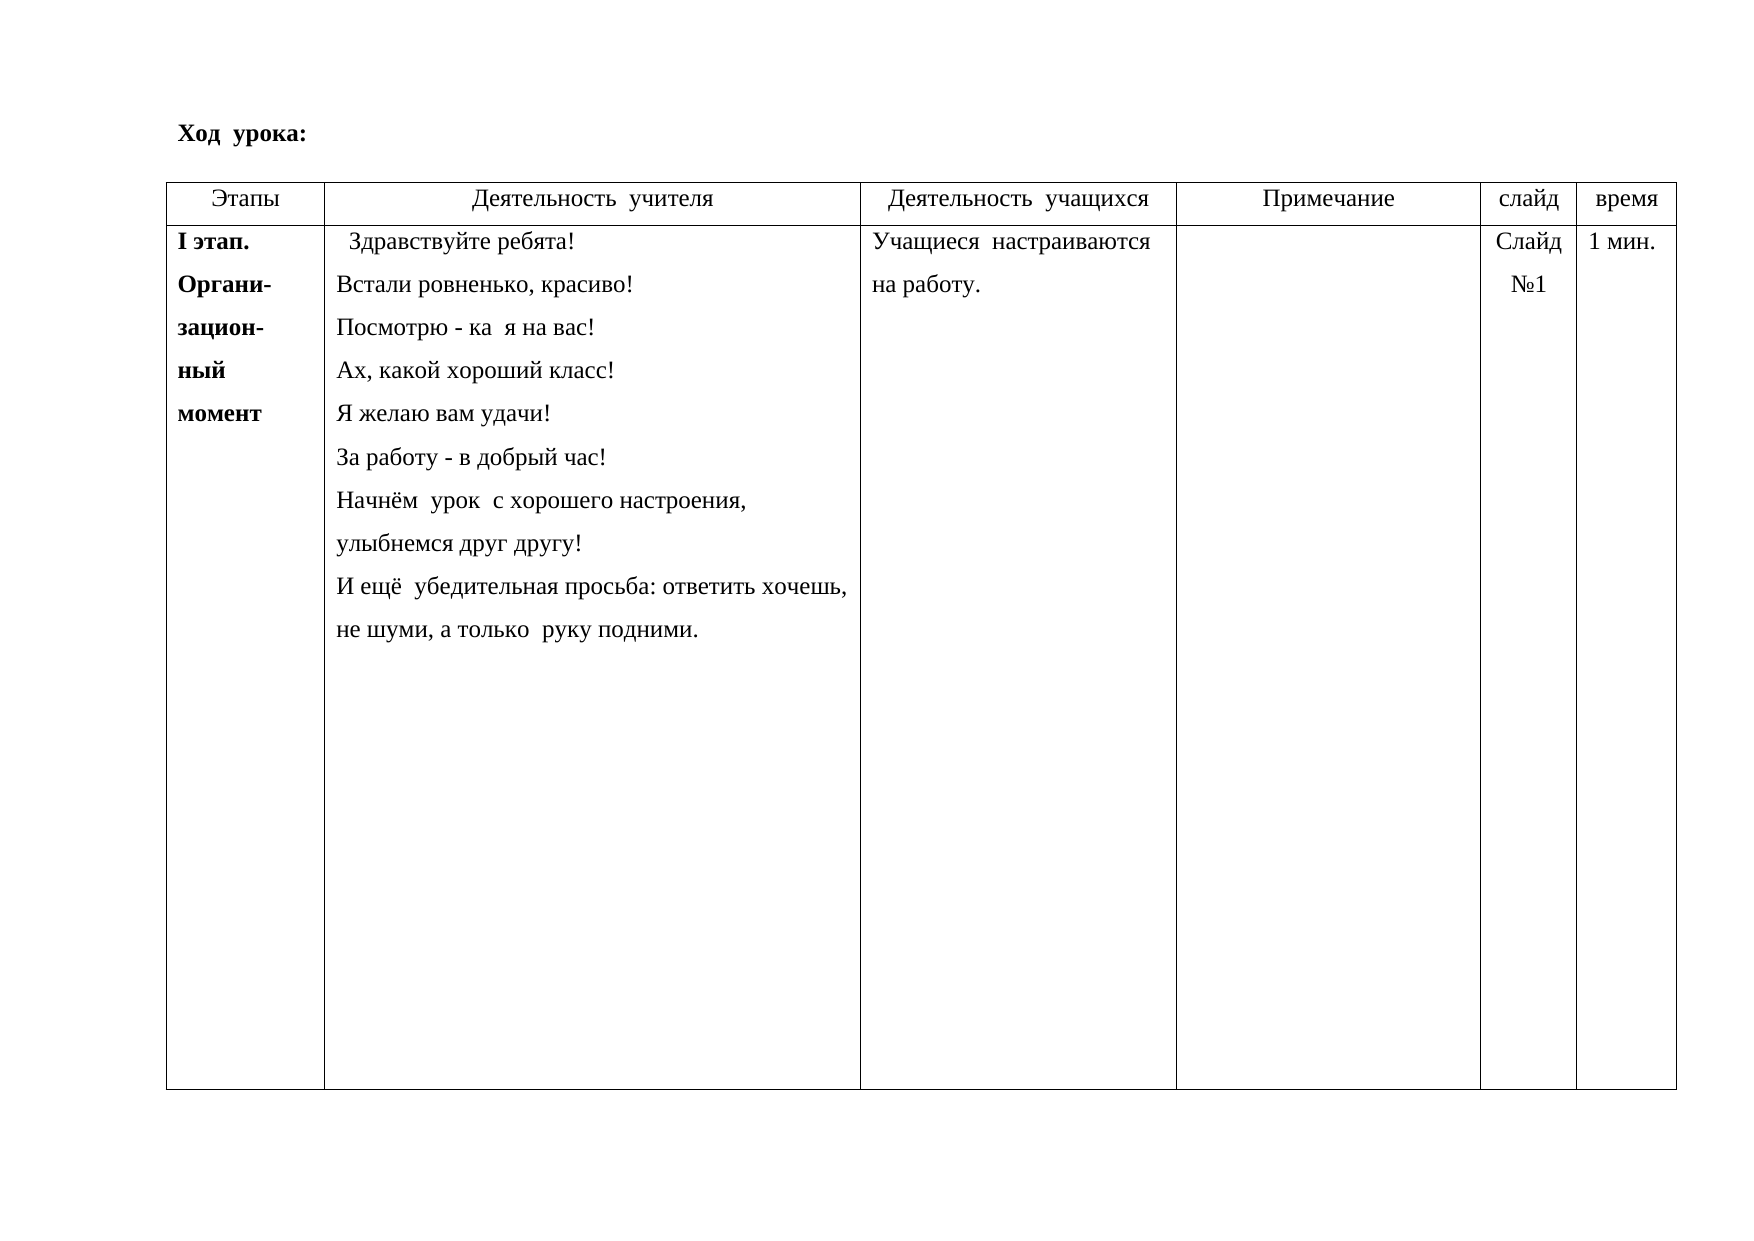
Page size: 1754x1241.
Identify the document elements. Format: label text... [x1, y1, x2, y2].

table_header слайд [1481, 183, 1576, 225]
table_header Примечание [1177, 183, 1480, 225]
table_cell Учащиеся настраиваются на работу. [861, 226, 1176, 1088]
table_header Деятельность учащихся [861, 183, 1176, 225]
table_header Этапы [167, 183, 324, 225]
table_cell I этап. Органи- зацион- ный момент [167, 226, 324, 1088]
table_header время [1577, 183, 1676, 225]
table_cell [1177, 226, 1480, 1088]
table_cell 1 мин. [1577, 226, 1676, 1088]
table_header Деятельность учителя [325, 183, 860, 225]
text Ход урока: [177, 118, 1665, 147]
table_cell Слайд №1 [1481, 226, 1576, 1088]
table_cell Здравствуйте ребята! Встали ровненько, красиво! Посмотрю - ка я на вас! Ах, какой хороший класс! Я желаю вам удачи! За работу - в добрый час! Начнём урок с хорошего настроения, улыбнемся друг другу! И ещё убедительная просьба: ответить хочешь, не шуми, а только руку подними. [325, 226, 860, 1088]
